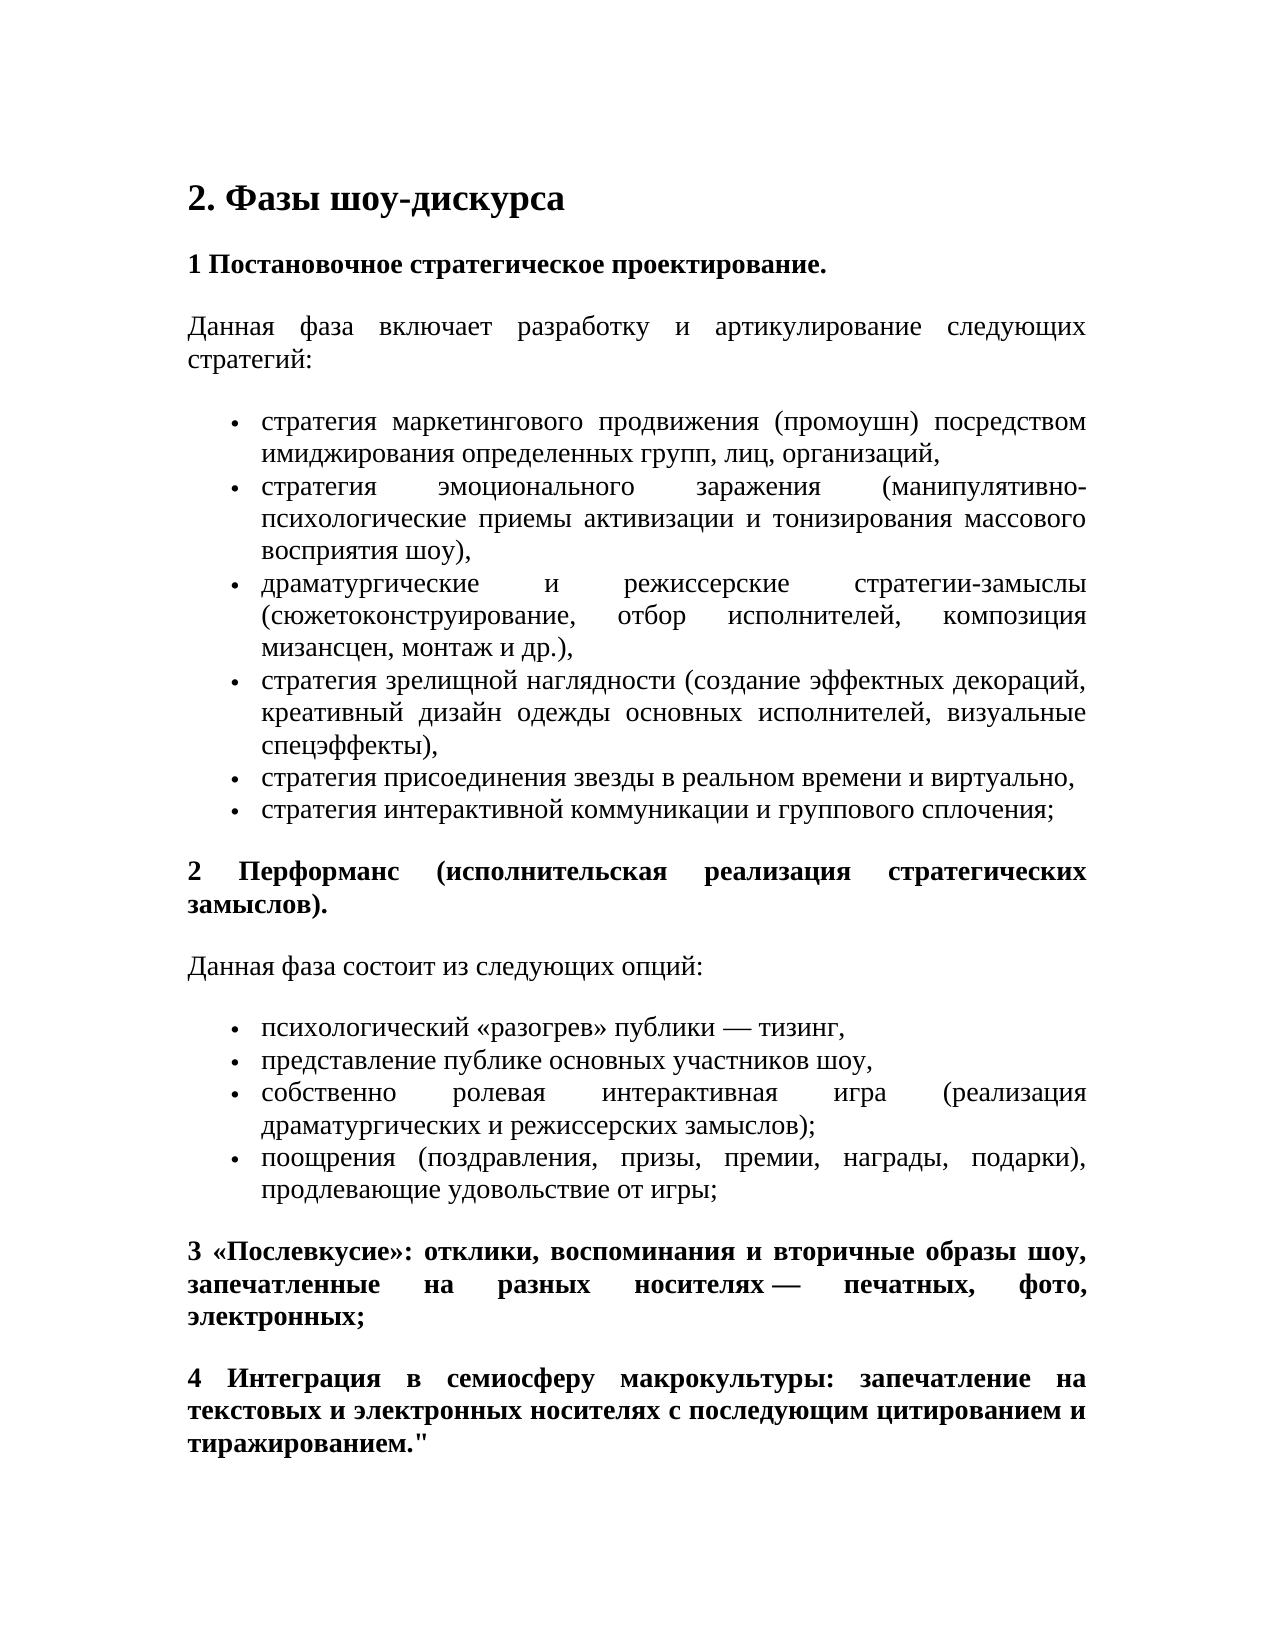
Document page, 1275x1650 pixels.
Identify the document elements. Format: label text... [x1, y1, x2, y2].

list стратегия маркетингового продвижения (промоушн) посредством имиджирования определенных групп, лиц, организаций, [232, 404, 1087, 468]
list поощрения (поздравления, призы, премии, награды, подарки), продлевающие удовольствие от игры; [232, 1140, 1087, 1205]
list 2. Фазы шоу-дискурса [187, 175, 1087, 218]
text 1 Постановочное стратегическое проектирование. [187, 248, 1087, 280]
list стратегия присоединения звезды в реальном времени и виртуально, [232, 760, 1087, 792]
list представление публике основных участников шоу, [232, 1043, 1087, 1075]
text 4 Интеграция в семиосферу макрокультуры: запечатление на текстовых и электронных носителях с последующим цитированием и тиражированием." [187, 1361, 1087, 1458]
list драматургические и режиссерские стратегии-замыслы (сюжетоконструирование, отбор исполнителей, композиция мизансцен, монтаж и др.), [232, 566, 1087, 663]
text 2 Перформанс (исполнительская реализация стратегических замыслов). [187, 854, 1087, 919]
list психологический «разогрев» публики — тизинг, [232, 1011, 1087, 1043]
list собственно ролевая интерактивная игра (реализация драматургических и режиссерских замыслов); [232, 1075, 1087, 1140]
text Данная фаза состоит из следующих опций: [187, 949, 1087, 981]
list стратегия интерактивной коммуникации и группового сплочения; [232, 792, 1087, 825]
text Данная фаза включает разработку и артикулирование следующих стратегий: [187, 309, 1087, 374]
text 3 «Послевкусие»: отклики, воспоминания и вторичные образы шоу, запечатленные на разных носителях — печатных, фото, электронных; [187, 1234, 1087, 1332]
list стратегия эмоционального заражения (манипулятивно-психологические приемы активизации и тонизирования массового восприятия шоу), [232, 468, 1087, 566]
list стратегия зрелищной наглядности (создание эффектных декораций, креативный дизайн одежды основных исполнителей, визуальные спецэффекты), [232, 663, 1087, 760]
